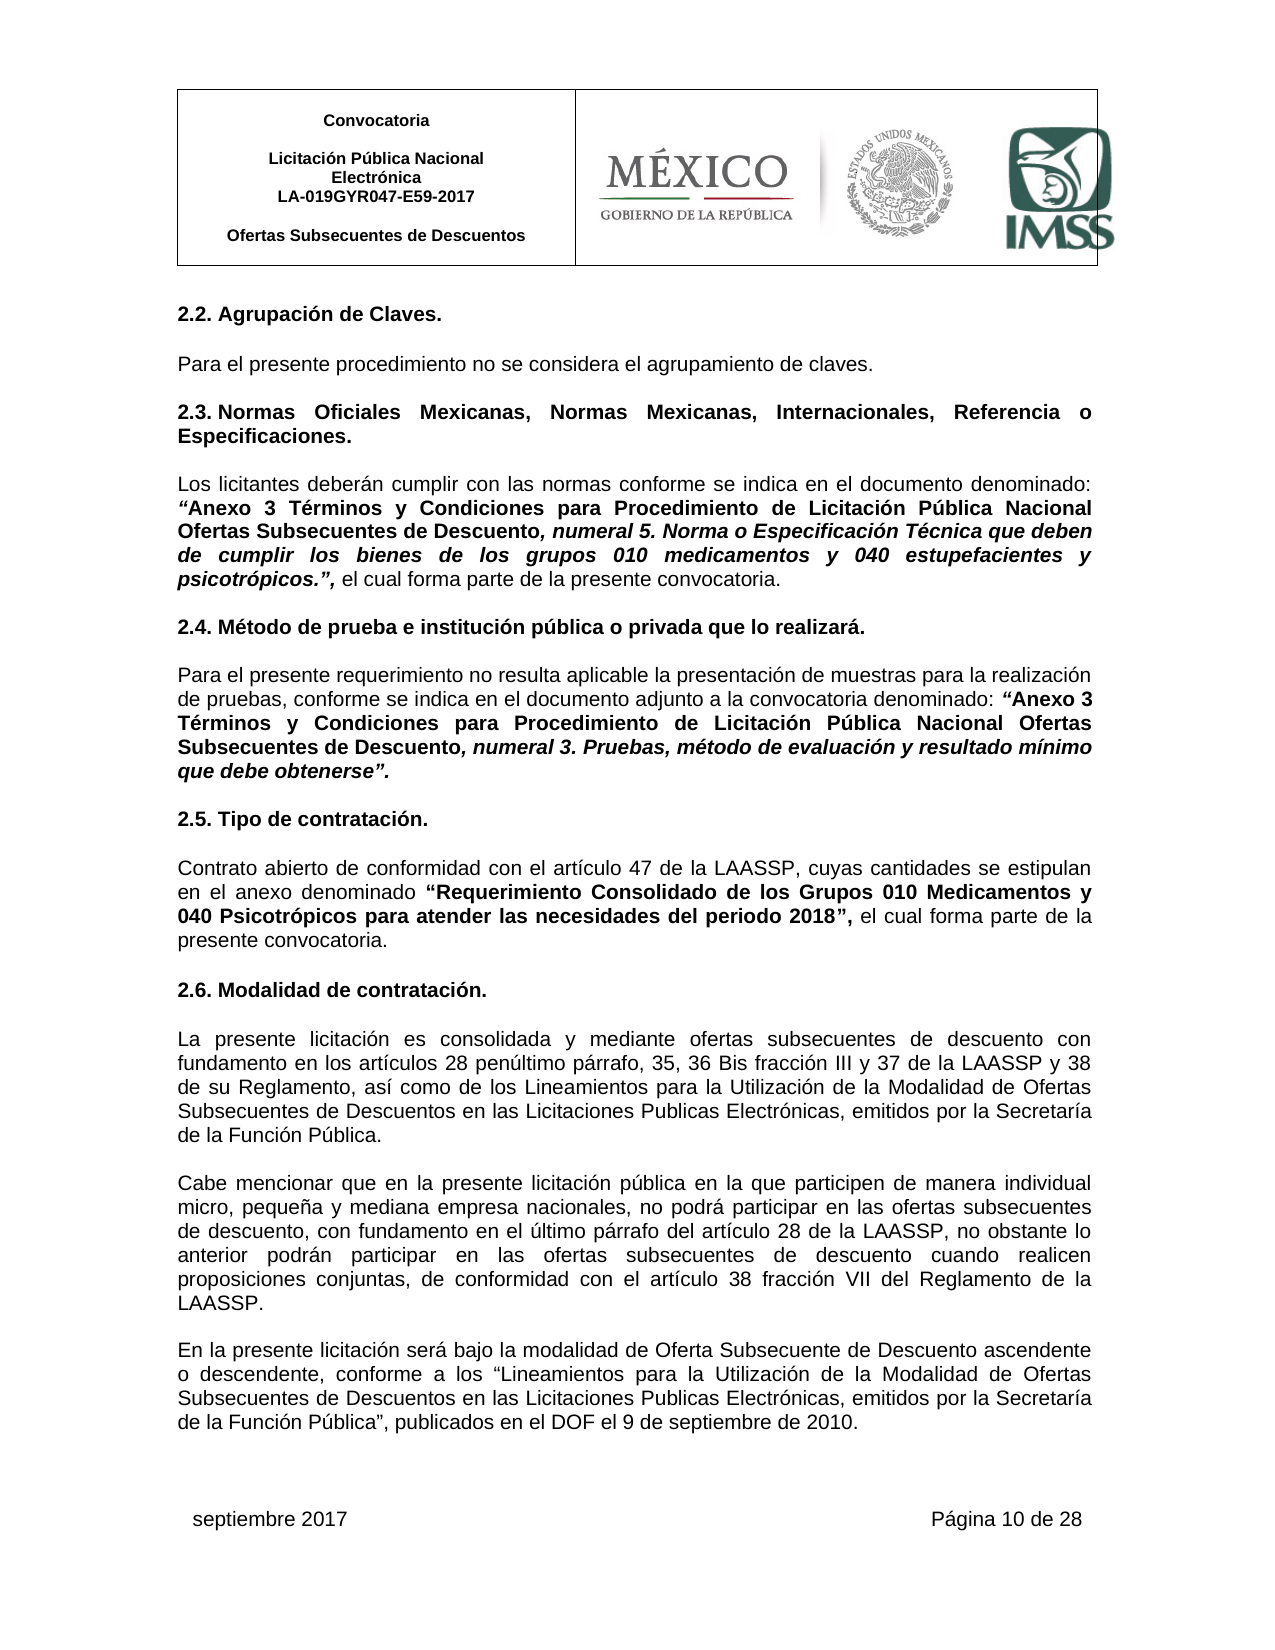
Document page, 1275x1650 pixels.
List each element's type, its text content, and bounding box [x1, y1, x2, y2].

text Para el presente requerimiento no resulta aplicable la presentación de muestras para la realización de pruebas, conforme se indica en el documento adjunto a la convocatoria denominado: “Anexo 3 Términos y Condiciones para Procedimiento de Licitación Pública Nacional Ofertas Subsecuentes de Descuento, numeral 3. Pruebas, método de evaluación y resultado mínimo que debe obtenerse”. [177, 663, 1093, 783]
subtitle Modalidad de contratación. [177, 977, 1093, 1001]
text Cabe mencionar que en la presente licitación pública en la que participen de manera individual micro, pequeña y mediana empresa nacionales, no podrá participar en las ofertas subsecuentes de descuento, con fundamento en el último párrafo del artículo 28 de la LAASSP, no obstante lo anterior podrán participar en las ofertas subsecuentes de descuento cuando realicen proposiciones conjuntas, de conformidad con el artículo 38 fracción VII del Reglamento de la LAASSP. [177, 1171, 1093, 1314]
subtitle Normas Oficiales Mexicanas, Normas Mexicanas, Internacionales, Referencia o Especificaciones. [177, 399, 1093, 447]
text Los licitantes deberán cumplir con las normas conforme se indica en el documento denominado: “Anexo 3 Términos y Condiciones para Procedimiento de Licitación Pública Nacional Ofertas Subsecuentes de Descuento, numeral 5. Norma o Especificación Técnica que deben de cumplir los bienes de los grupos 010 medicamentos y 040 estupefacientes y psicotrópicos.”, el cual forma parte de la presente convocatoria. [177, 471, 1093, 591]
picture [1001, 117, 1097, 256]
text Contrato abierto de conformidad con el artículo 47 de la LAASSP, cuyas cantidades se estipulan en el anexo denominado “Requerimiento Consolidado de los Grupos 010 Medicamentos y 040 Psicotrópicos para atender las necesidades del periodo 2018”, el cual forma parte de la presente convocatoria. [177, 856, 1093, 952]
subtitle Tipo de contratación. [177, 807, 1093, 831]
picture [1098, 117, 1116, 256]
subtitle Método de prueba e institución pública o privada que lo realizará. [177, 615, 1093, 639]
text En la presente licitación será bajo la modalidad de Oferta Subsecuente de Descuento ascendente o descendente, conforme a los “Lineamientos para la Utilización de la Modalidad de Ofertas Subsecuentes de Descuentos en las Licitaciones Publicas Electrónicas, emitidos por la Secretaría de la Función Pública”, publicados en el DOF el 9 de septiembre de 2010. [177, 1338, 1093, 1434]
subtitle Agrupación de Claves. [177, 302, 1093, 326]
text Para el presente procedimiento no se considera el agrupamiento de claves. [177, 352, 1093, 376]
picture [597, 116, 957, 248]
text La presente licitación es consolidada y mediante ofertas subsecuentes de descuento con fundamento en los artículos 28 penúltimo párrafo, 35, 36 Bis fracción III y 37 de la LAASSP y 38 de su Reglamento, así como de los Lineamientos para la Utilización de la Modalidad de Ofertas Subsecuentes de Descuentos en las Licitaciones Publicas Electrónicas, emitidos por la Secretaría de la Función Pública. [177, 1027, 1093, 1147]
